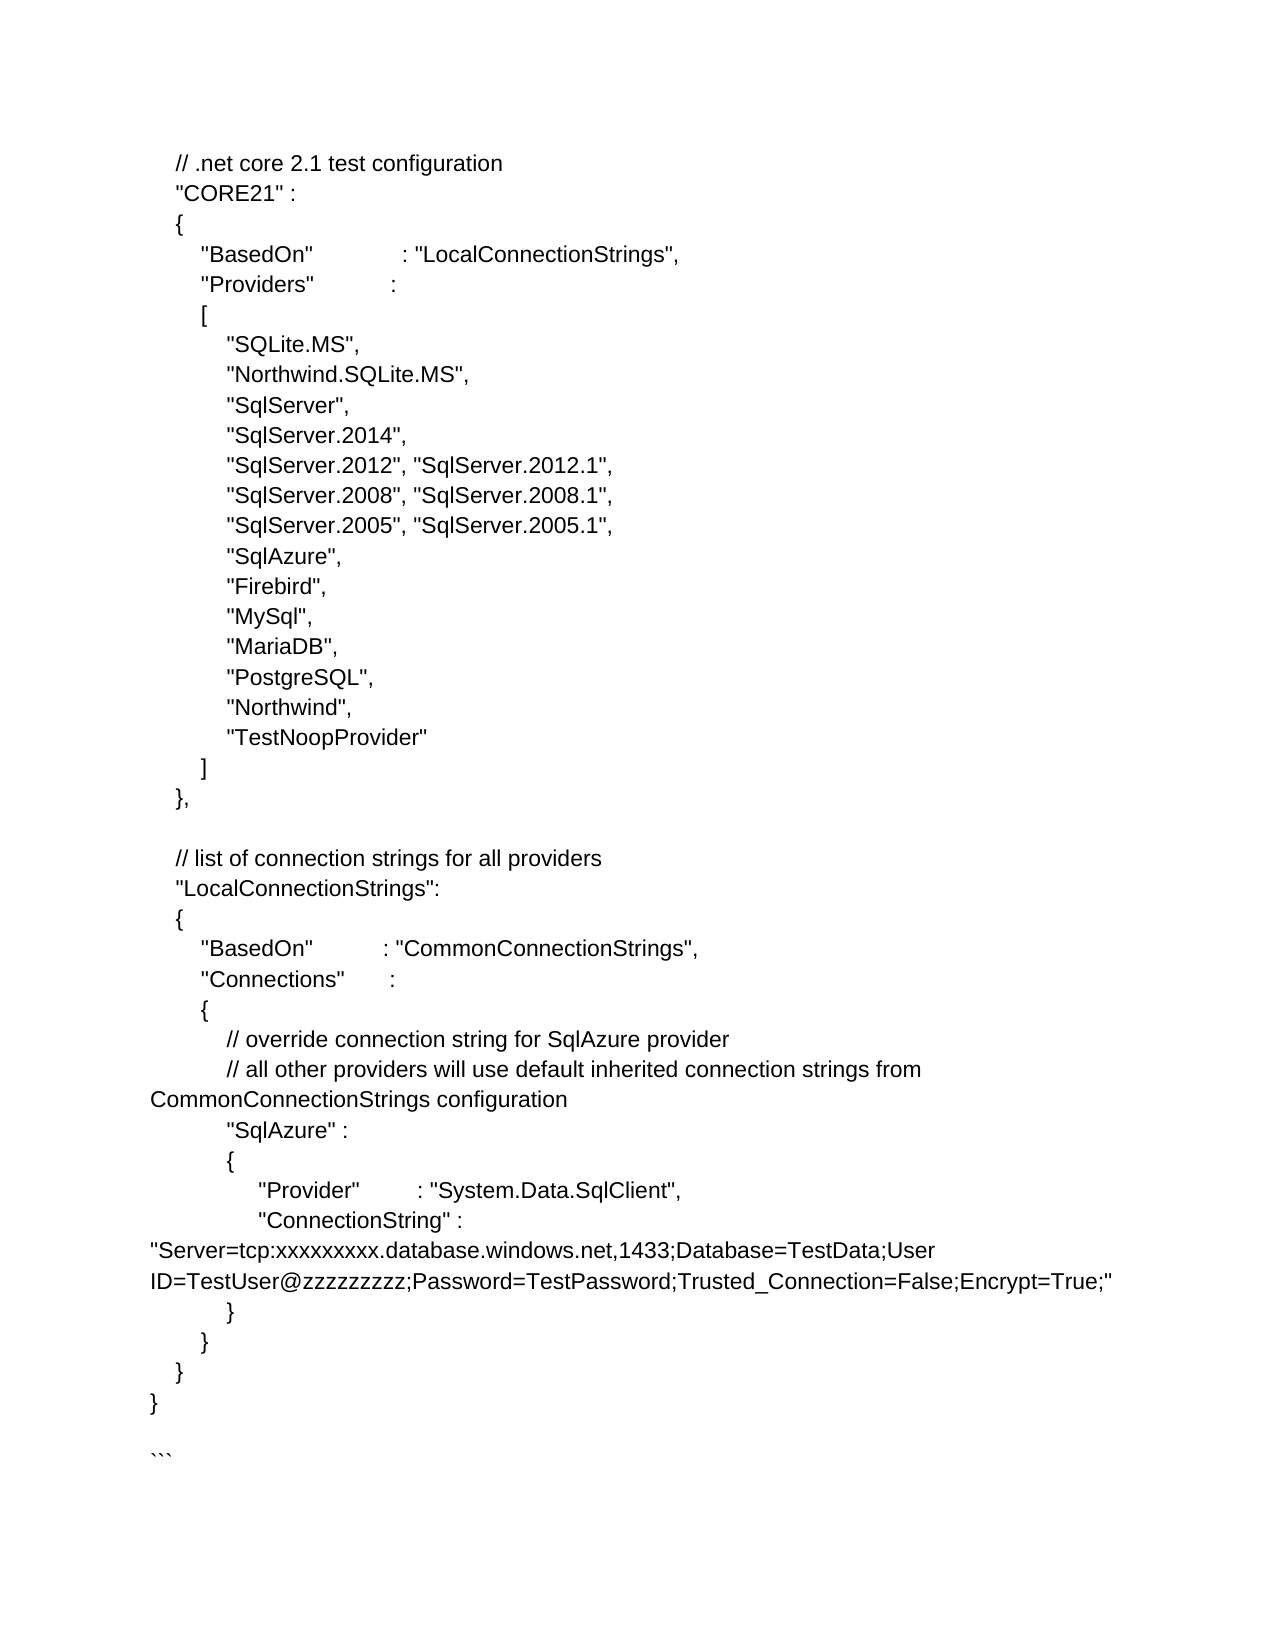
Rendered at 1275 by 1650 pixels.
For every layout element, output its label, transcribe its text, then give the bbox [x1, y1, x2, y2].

text "SqlServer.2008", "SqlServer.2008.1", [150, 482, 1125, 509]
text "Provider" : "System.Data.SqlClient", [150, 1177, 1125, 1203]
text "SqlServer.2012", "SqlServer.2012.1", [150, 452, 1125, 478]
text "SQLite.MS", [150, 331, 1125, 358]
text { [150, 1147, 1125, 1173]
text ``` [150, 1449, 1125, 1475]
text "BasedOn" : "CommonConnectionStrings", [150, 935, 1125, 962]
text "TestNoopProvider" [150, 724, 1125, 750]
text "SqlServer.2005", "SqlServer.2005.1", [150, 512, 1125, 539]
text }, [150, 784, 1125, 811]
text } [150, 1298, 1125, 1324]
text // all other providers will use default inherited connection strings from CommonConnectionStrings configuration [150, 1056, 1125, 1113]
text } [150, 1328, 1125, 1354]
text "Providers" : [150, 271, 1125, 297]
text { [150, 210, 1125, 237]
text // .net core 2.1 test configuration [150, 150, 1125, 176]
text "Northwind", [150, 694, 1125, 720]
text "LocalConnectionStrings": [150, 875, 1125, 901]
text ] [150, 754, 1125, 781]
text "SqlServer.2014", [150, 422, 1125, 448]
text { [150, 905, 1125, 932]
text { [150, 996, 1125, 1022]
text "SqlAzure", [150, 543, 1125, 569]
text "Firebird", [150, 573, 1125, 599]
text "Northwind.SQLite.MS", [150, 361, 1125, 388]
text "ConnectionString" : "Server=tcp:xxxxxxxxx.database.windows.net,1433;Database=TestData;User ID=TestUser@zzzzzzzzz;Password=TestPassword;Trusted_Connection=False;Encrypt=True;" [150, 1207, 1125, 1294]
text "SqlAzure" : [150, 1117, 1125, 1143]
text "MySql", [150, 603, 1125, 629]
text "Connections" : [150, 966, 1125, 992]
text "CORE21" : [150, 180, 1125, 207]
text "SqlServer", [150, 392, 1125, 418]
text } [150, 1388, 1125, 1415]
text "PostgreSQL", [150, 663, 1125, 690]
text "MariaDB", [150, 633, 1125, 660]
text } [150, 1358, 1125, 1385]
text "BasedOn" : "LocalConnectionStrings", [150, 241, 1125, 267]
text [ [150, 301, 1125, 327]
text // list of connection strings for all providers [150, 845, 1125, 871]
text // override connection string for SqlAzure provider [150, 1026, 1125, 1052]
